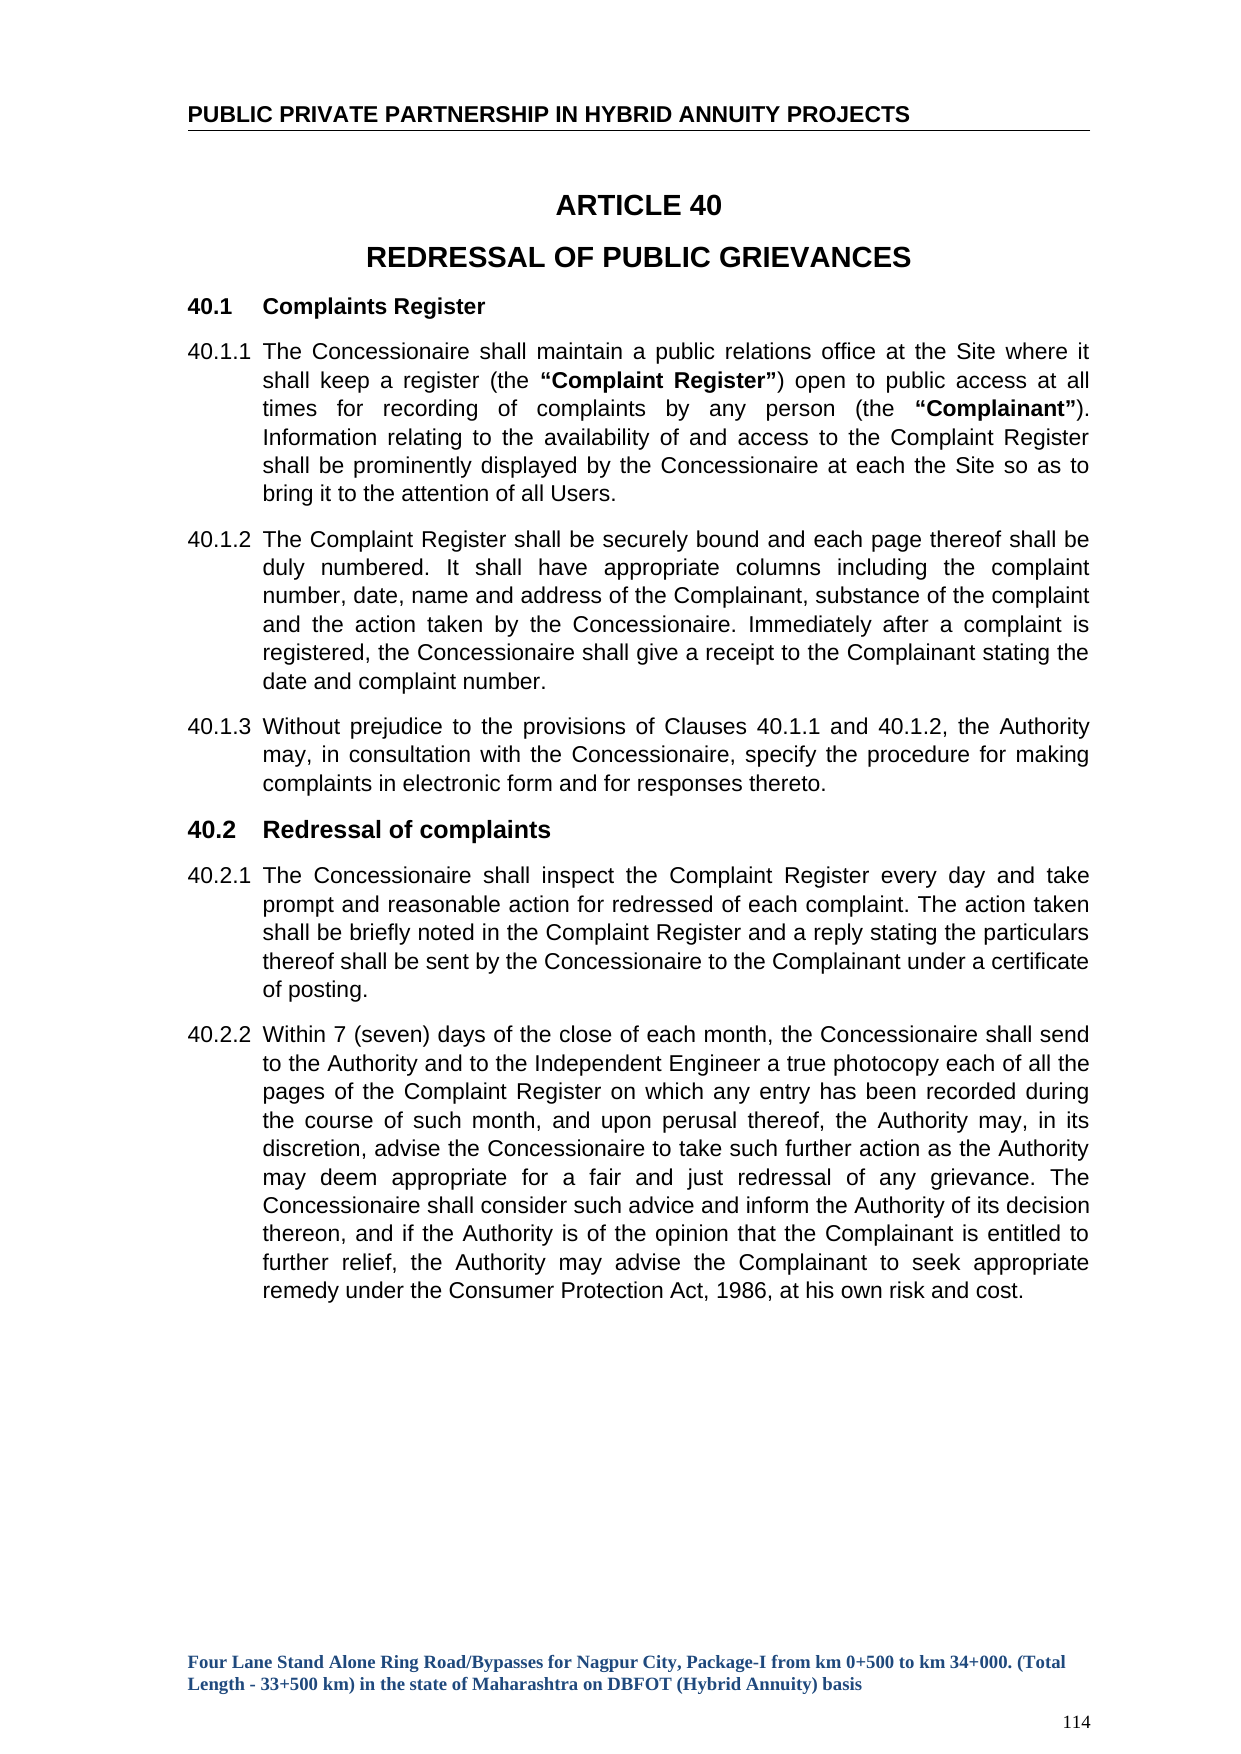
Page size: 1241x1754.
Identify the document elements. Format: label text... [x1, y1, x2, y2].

text 40.1.2 The Complaint Register shall be securely bound and each page thereof shall be duly numbered. It shall have appropriate columns including the complaint number, date, name and address of the Complainant, substance of the complaint and the action taken by the Concessionaire. Immediately after a complaint is registered, the Concessionaire shall give a receipt to the Complainant stating the date and complaint number. [187, 526, 1090, 694]
text 40.1.1 The Concessionaire shall maintain a public relations office at the Site where it shall keep a register (the “Complaint Register”) open to public access at all times for recording of complaints by any person (the “Complainant”). Information relating to the availability of and access to the Complaint Register shall be prominently displayed by the Concessionaire at each the Site so as to bring it to the attention of all Users. [187, 338, 1090, 507]
text 40.1.3 Without prejudice to the provisions of Clauses 40.1.1 and 40.1.2, the Authority may, in consultation with the Concessionaire, specify the procedure for making complaints in electronic form and for responses thereto. [187, 713, 1090, 796]
text 40.2.1 The Concessionaire shall inspect the Complaint Register every day and take prompt and reasonable action for redressed of each complaint. The action taken shall be briefly noted in the Complaint Register and a reply stating the particulars thereof shall be sent by the Concessionaire to the Complainant under a certificate of posting. [187, 862, 1090, 1003]
text 40.2 Redressal of complaints [187, 815, 1090, 843]
text ARTICLE 40 [187, 187, 1090, 221]
text 40.1 Complaints Register [187, 293, 1090, 319]
text REDRESSAL OF PUBLIC GRIEVANCES [187, 240, 1090, 274]
text 40.2.2 Within 7 (seven) days of the close of each month, the Concessionaire shall send to the Authority and to the Independent Engineer a true photocopy each of all the pages of the Complaint Register on which any entry has been recorded during the course of such month, and upon perusal thereof, the Authority may, in its discretion, advise the Concessionaire to take such further action as the Authority may deem appropriate for a fair and just redressal of any grievance. The Concessionaire shall consider such advice and inform the Authority of its decision thereon, and if the Authority is of the opinion that the Complainant is entitled to further relief, the Authority may advise the Complainant to seek appropriate remedy under the Consumer Protection Act, 1986, at his own risk and cost. [187, 1021, 1090, 1304]
